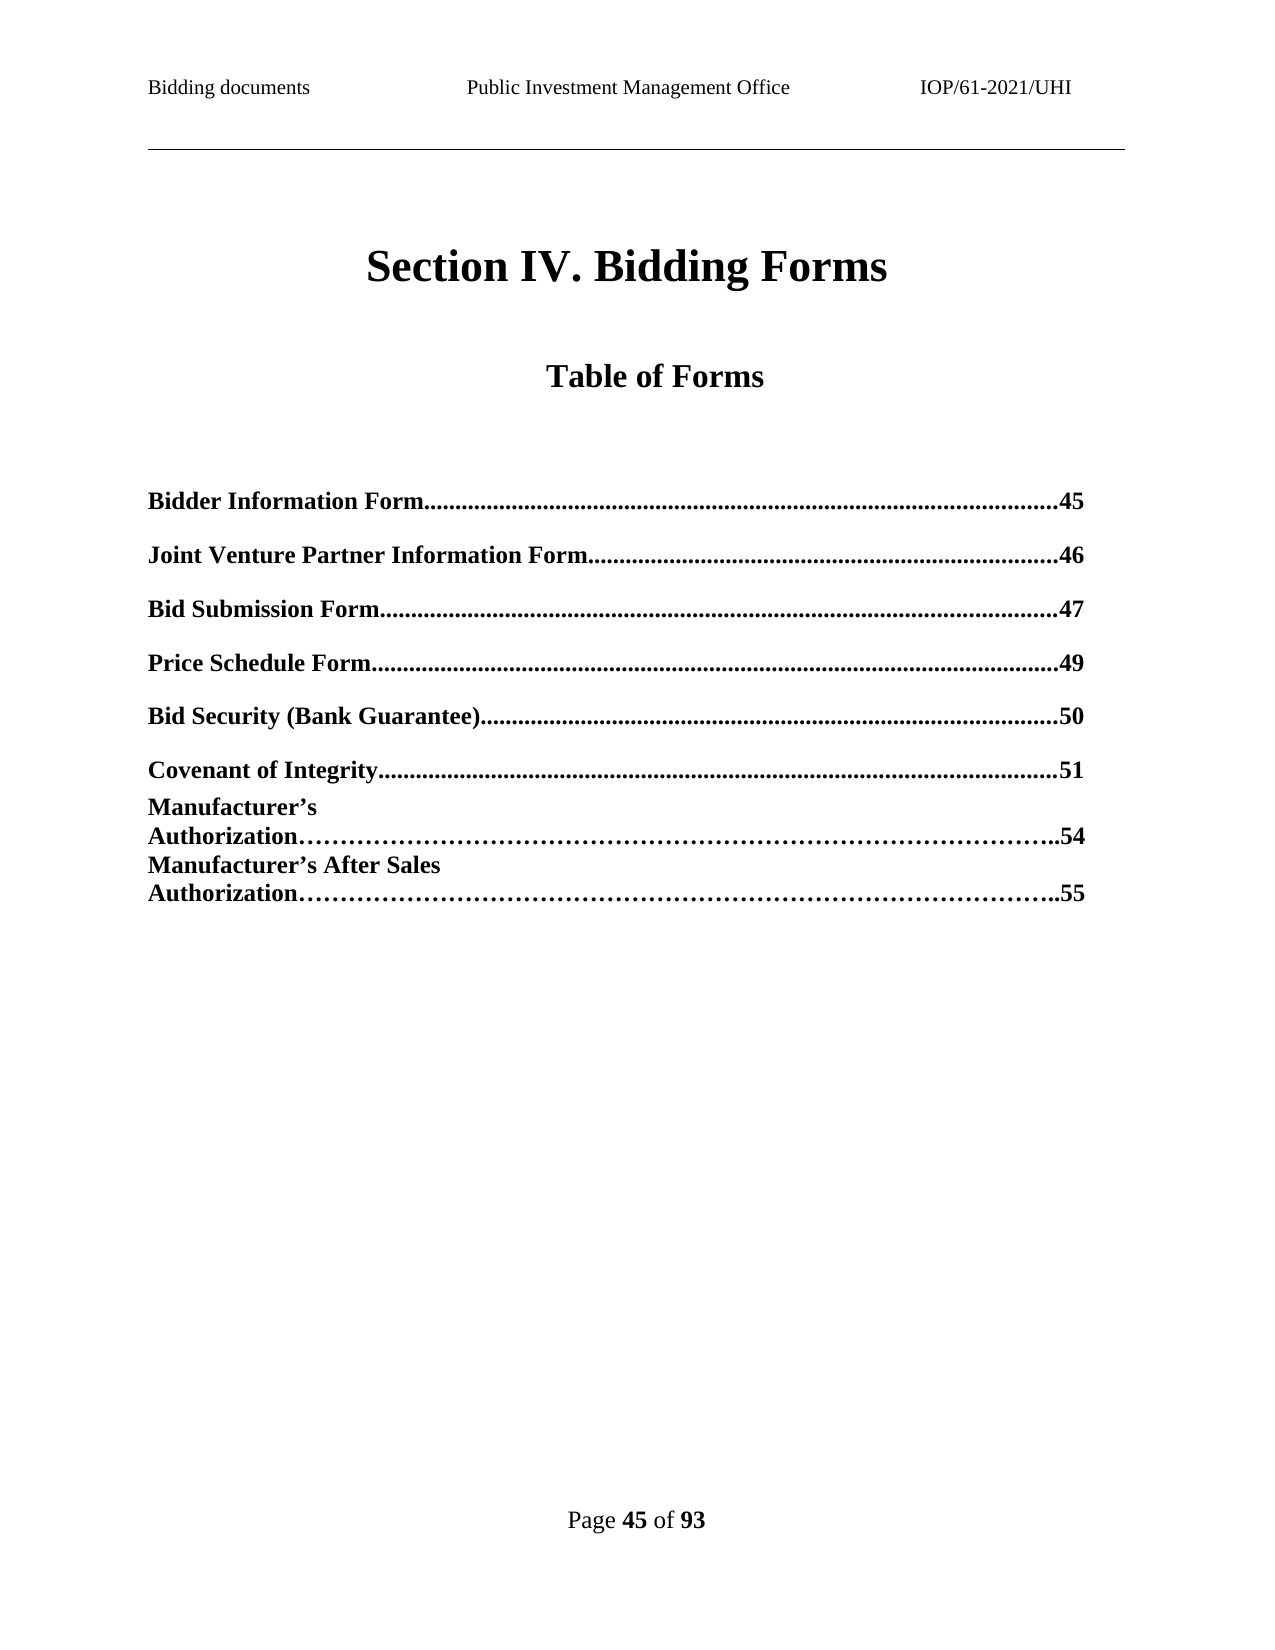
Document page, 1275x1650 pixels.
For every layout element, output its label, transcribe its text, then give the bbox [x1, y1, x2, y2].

text Joint Venture Partner Information Form 46 [148, 540, 1125, 569]
text Manufacturer’s After Sales Authorization………………………………………………………………………………..55 [148, 850, 1125, 907]
text Table of Forms [185, 356, 1125, 394]
text Covenant of Integrity 51 [148, 755, 1125, 784]
text Bid Submission Form 47 [148, 594, 1125, 623]
text Manufacturer’s Authorization………………………………………………………………………………..54 [148, 792, 1125, 850]
text Bid Security (Bank Guarantee) 50 [148, 701, 1125, 730]
table_header Section IV. Bidding Forms [148, 208, 1106, 322]
text Bidder Information Form 45 [148, 486, 1125, 515]
text Price Schedule Form 49 [148, 648, 1125, 676]
